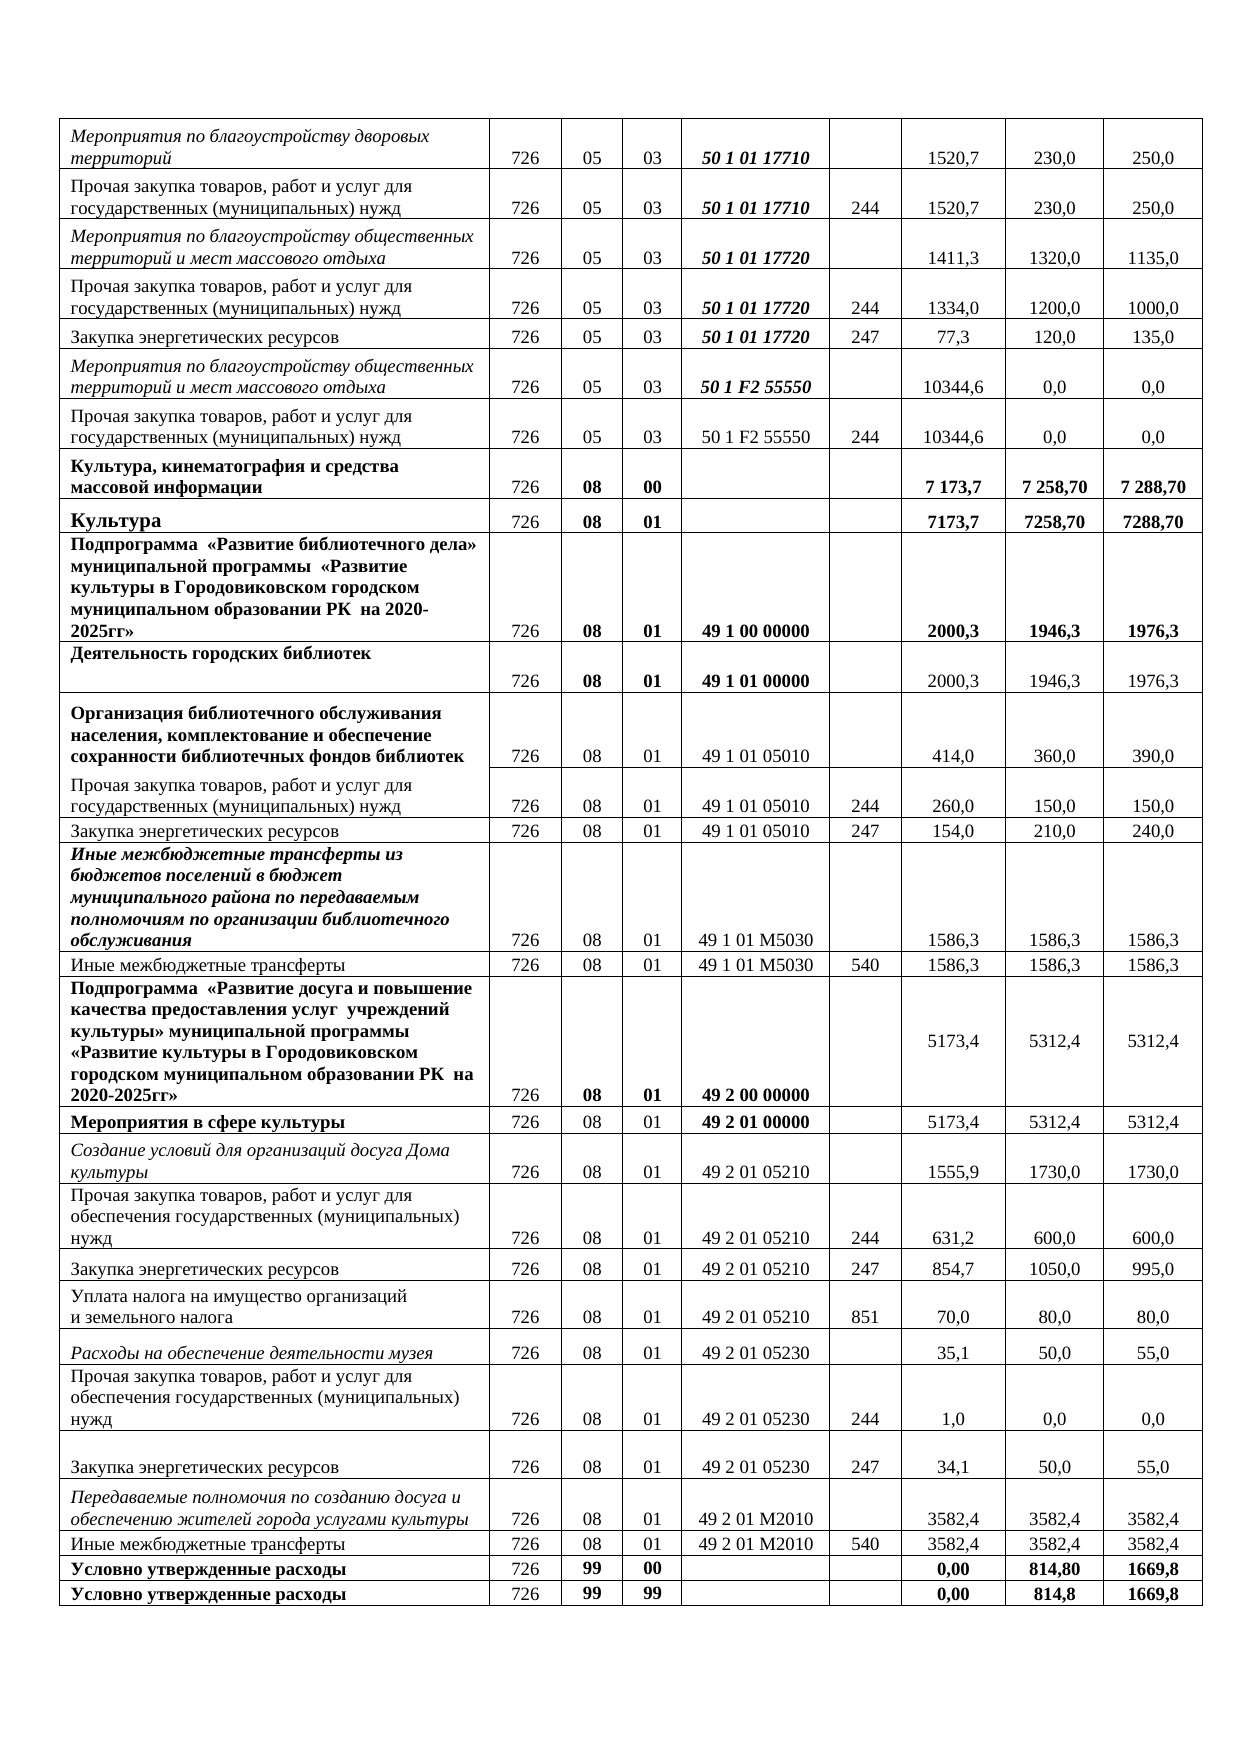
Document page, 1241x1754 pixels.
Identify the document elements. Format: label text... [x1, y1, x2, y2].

table_cell 49 2 01 05230 [682, 1431, 829, 1478]
table_cell [830, 119, 901, 168]
table_cell 08 [562, 977, 622, 1106]
table_cell 49 2 01 05210 [682, 1281, 829, 1328]
table_cell 50 1 F2 55550 [682, 399, 829, 448]
table_cell 0,0 [1006, 1365, 1103, 1429]
table_cell Мероприятия по благоустройству общественных территорий и мест массового отдыха [60, 219, 489, 268]
table_cell Расходы на обеспечение деятельности музея [60, 1329, 489, 1364]
table_cell 7 258,70 [1006, 449, 1103, 498]
table_cell Уплата налога на имущество организаций и земельного налога [60, 1281, 489, 1328]
table_cell 726 [490, 1479, 561, 1529]
table_cell 1135,0 [1104, 219, 1202, 268]
table_cell 01 [623, 1329, 681, 1364]
table_cell 5173,4 [902, 977, 1005, 1106]
table_cell 03 [623, 269, 681, 318]
table_cell 414,0 [902, 693, 1005, 767]
table_cell 08 [562, 1281, 622, 1328]
table_cell 0,0 [1104, 349, 1202, 398]
table_cell 244 [830, 269, 901, 318]
table_cell 99 [562, 1556, 622, 1579]
table_cell 540 [830, 952, 901, 976]
table_cell 726 [490, 1249, 561, 1279]
table_cell 50,0 [1006, 1329, 1103, 1364]
table_cell 50 1 01 17710 [682, 119, 829, 168]
table_cell 01 [623, 642, 681, 692]
table_cell 05 [562, 399, 622, 448]
table_cell 01 [623, 693, 681, 767]
table_cell 7 173,7 [902, 449, 1005, 498]
table_cell 05 [562, 219, 622, 268]
table_cell 0,0 [1006, 349, 1103, 398]
table_cell 05 [562, 169, 622, 218]
table_cell 3582,4 [1104, 1531, 1202, 1554]
table_cell Иные межбюджетные трансферты [60, 1531, 489, 1554]
table_cell 08 [562, 499, 622, 532]
table_cell 1000,0 [1104, 269, 1202, 318]
table_cell 540 [830, 1531, 901, 1554]
table_cell 10344,6 [902, 399, 1005, 448]
table_cell 01 [623, 1184, 681, 1248]
table_cell 726 [490, 269, 561, 318]
table_cell 03 [623, 169, 681, 218]
table_cell 03 [623, 119, 681, 168]
table_cell 247 [830, 1431, 901, 1478]
table_cell 0,00 [902, 1581, 1005, 1604]
table_cell 7173,7 [902, 499, 1005, 532]
table_cell [830, 1479, 901, 1529]
table_cell Мероприятия в сфере культуры [60, 1107, 489, 1132]
table_cell 814,8 [1006, 1581, 1103, 1604]
table_cell 600,0 [1104, 1184, 1202, 1248]
table_cell 08 [562, 1134, 622, 1182]
table_cell 5312,4 [1006, 1107, 1103, 1132]
table_cell 1946,3 [1006, 533, 1103, 641]
table_cell 77,3 [902, 319, 1005, 348]
table_cell 49 2 01 05210 [682, 1134, 829, 1182]
table_cell 1586,3 [1104, 843, 1202, 951]
table_cell 726 [490, 319, 561, 348]
table_cell 726 [490, 1431, 561, 1478]
table_cell 260,0 [902, 768, 1005, 817]
table_cell 01 [623, 1134, 681, 1182]
table_cell 3582,4 [1006, 1531, 1103, 1554]
table_cell 247 [830, 1249, 901, 1279]
table_cell [682, 1556, 829, 1579]
table_cell 01 [623, 768, 681, 817]
table_cell 600,0 [1006, 1184, 1103, 1248]
table_cell 55,0 [1104, 1329, 1202, 1364]
table_cell 360,0 [1006, 693, 1103, 767]
table_cell 0,00 [902, 1556, 1005, 1579]
table_cell 05 [562, 319, 622, 348]
table_cell 49 2 01 М2010 [682, 1479, 829, 1529]
table_cell 726 [490, 349, 561, 398]
table_cell Условно утвержденные расходы [60, 1556, 489, 1579]
table_cell Деятельность городских библиотек [60, 642, 489, 692]
table_cell 390,0 [1104, 693, 1202, 767]
table_cell 726 [490, 768, 561, 817]
table_cell 49 1 01 05010 [682, 768, 829, 817]
table_cell [830, 219, 901, 268]
table_cell Прочая закупка товаров, работ и услуг для государственных (муниципальных) нужд [60, 169, 489, 218]
table_cell 3582,4 [1104, 1479, 1202, 1529]
table_cell 726 [490, 1329, 561, 1364]
table_cell 01 [623, 499, 681, 532]
table_cell 851 [830, 1281, 901, 1328]
table_cell 10344,6 [902, 349, 1005, 398]
table_cell Прочая закупка товаров, работ и услуг для государственных (муниципальных) нужд [60, 399, 489, 448]
table_cell [830, 693, 901, 767]
table_cell 854,7 [902, 1249, 1005, 1279]
table_cell 3582,4 [1006, 1479, 1103, 1529]
table_cell 230,0 [1006, 169, 1103, 218]
table_cell 726 [490, 818, 561, 842]
table_cell 01 [623, 1249, 681, 1279]
table_cell 01 [623, 1107, 681, 1132]
table_cell 1586,3 [1104, 952, 1202, 976]
table_cell 08 [562, 1329, 622, 1364]
table_cell 726 [490, 399, 561, 448]
table_cell 1586,3 [902, 952, 1005, 976]
table_cell 726 [490, 169, 561, 218]
table_cell 01 [623, 952, 681, 976]
table_cell Прочая закупка товаров, работ и услуг для государственных (муниципальных) нужд [60, 269, 489, 318]
table_cell Закупка энергетических ресурсов [60, 818, 489, 842]
table_cell Культура, кинематография и средства массовой информации [60, 449, 489, 498]
table_cell 08 [562, 768, 622, 817]
table_cell Закупка энергетических ресурсов [60, 319, 489, 348]
table_cell 01 [623, 843, 681, 951]
table_cell 726 [490, 1134, 561, 1182]
table_cell 3582,4 [902, 1479, 1005, 1529]
table_cell 240,0 [1104, 818, 1202, 842]
table_cell 726 [490, 533, 561, 641]
table_cell 01 [623, 977, 681, 1106]
table_cell 50,0 [1006, 1431, 1103, 1478]
table_cell 55,0 [1104, 1431, 1202, 1478]
table_cell 1586,3 [1006, 843, 1103, 951]
table_cell 247 [830, 818, 901, 842]
table_cell Мероприятия по благоустройству дворовых территорий [60, 119, 489, 168]
table_cell [830, 843, 901, 951]
table_cell 49 1 01 00000 [682, 642, 829, 692]
table_cell 49 1 00 00000 [682, 533, 829, 641]
table_cell [830, 533, 901, 641]
table_cell 1586,3 [1006, 952, 1103, 976]
table_cell 08 [562, 1531, 622, 1554]
table_cell 5312,4 [1104, 1107, 1202, 1132]
table_cell 08 [562, 952, 622, 976]
table_cell 726 [490, 843, 561, 951]
table_cell 726 [490, 1531, 561, 1554]
table_cell [682, 499, 829, 532]
table_cell 0,0 [1006, 399, 1103, 448]
table_cell 08 [562, 642, 622, 692]
table_cell 5173,4 [902, 1107, 1005, 1132]
table_cell [830, 1134, 901, 1182]
table_cell 49 1 01 М5030 [682, 843, 829, 951]
table_cell 7288,70 [1104, 499, 1202, 532]
table_cell 7 288,70 [1104, 449, 1202, 498]
table_cell 1976,3 [1104, 642, 1202, 692]
table_cell 80,0 [1104, 1281, 1202, 1328]
table_cell Мероприятия по благоустройству общественных территорий и мест массового отдыха [60, 349, 489, 398]
table_cell Иные межбюджетные трансферты [60, 952, 489, 976]
table_cell Организация библиотечного обслуживания населения, комплектование и обеспечение сохранности библиотечных фондов библиотек [60, 693, 489, 767]
table_cell 08 [562, 449, 622, 498]
table_cell 135,0 [1104, 319, 1202, 348]
table_cell 1555,9 [902, 1134, 1005, 1182]
table_cell 0,0 [1104, 1365, 1202, 1429]
table_cell 08 [562, 1107, 622, 1132]
table_cell 80,0 [1006, 1281, 1103, 1328]
table_cell 50 1 01 17720 [682, 219, 829, 268]
table_cell 0,0 [1104, 399, 1202, 448]
table_cell [830, 642, 901, 692]
table_cell 49 2 01 05210 [682, 1184, 829, 1248]
table_cell 5312,4 [1006, 977, 1103, 1106]
table_cell 726 [490, 499, 561, 532]
table_cell 1669,8 [1104, 1556, 1202, 1579]
table_cell 3582,4 [902, 1531, 1005, 1554]
table_cell 1730,0 [1104, 1134, 1202, 1182]
table_cell 1334,0 [902, 269, 1005, 318]
table_cell [830, 1581, 901, 1604]
table_cell 01 [623, 533, 681, 641]
table_cell 35,1 [902, 1329, 1005, 1364]
table_cell 1946,3 [1006, 642, 1103, 692]
table_cell 154,0 [902, 818, 1005, 842]
table_cell 08 [562, 1365, 622, 1429]
table_cell 08 [562, 1479, 622, 1529]
table_cell Прочая закупка товаров, работ и услуг для обеспечения государственных (муниципальных) нужд [60, 1365, 489, 1429]
table_cell 150,0 [1104, 768, 1202, 817]
table_cell 1669,8 [1104, 1581, 1202, 1604]
table_cell 1520,7 [902, 119, 1005, 168]
table_cell 244 [830, 1365, 901, 1429]
table_cell 08 [562, 1249, 622, 1279]
table_cell 01 [623, 1365, 681, 1429]
table_cell 726 [490, 1184, 561, 1248]
table_cell Условно утвержденные расходы [60, 1581, 489, 1604]
table_cell 49 2 01 00000 [682, 1107, 829, 1132]
table_cell 34,1 [902, 1431, 1005, 1478]
table_cell 49 2 01 М2010 [682, 1531, 829, 1554]
table_cell [830, 977, 901, 1106]
table_cell 03 [623, 219, 681, 268]
table_cell Создание условий для организаций досуга Дома культуры [60, 1134, 489, 1182]
table_cell 01 [623, 1479, 681, 1529]
table_cell 210,0 [1006, 818, 1103, 842]
table_cell [682, 449, 829, 498]
table_cell Иные межбюджетные трансферты из бюджетов поселений в бюджет муниципального района по передаваемым полномочиям по организации библиотечного обслуживания [60, 843, 489, 951]
table_cell 247 [830, 319, 901, 348]
table_cell 49 1 01 М5030 [682, 952, 829, 976]
table_cell 726 [490, 693, 561, 767]
table_cell 1520,7 [902, 169, 1005, 218]
table_cell 08 [562, 693, 622, 767]
table_cell 49 2 01 05230 [682, 1365, 829, 1429]
table_cell 726 [490, 1556, 561, 1579]
table_cell 50 1 01 17720 [682, 319, 829, 348]
table_cell 01 [623, 1281, 681, 1328]
table_cell 08 [562, 533, 622, 641]
table_cell Прочая закупка товаров, работ и услуг для обеспечения государственных (муниципальных) нужд [60, 1184, 489, 1248]
table_cell 726 [490, 119, 561, 168]
table_cell 70,0 [902, 1281, 1005, 1328]
table_cell 01 [623, 818, 681, 842]
table_cell 1976,3 [1104, 533, 1202, 641]
table_cell 726 [490, 642, 561, 692]
table_cell 1730,0 [1006, 1134, 1103, 1182]
table_cell 726 [490, 1281, 561, 1328]
table_cell 01 [623, 1531, 681, 1554]
table_cell [830, 1556, 901, 1579]
table_cell Закупка энергетических ресурсов [60, 1431, 489, 1478]
table_cell 1320,0 [1006, 219, 1103, 268]
table_cell 995,0 [1104, 1249, 1202, 1279]
table_cell 230,0 [1006, 119, 1103, 168]
table_cell 50 1 01 17720 [682, 269, 829, 318]
table_cell 1411,3 [902, 219, 1005, 268]
table_cell 05 [562, 119, 622, 168]
table_cell 1200,0 [1006, 269, 1103, 318]
table_cell 726 [490, 449, 561, 498]
table_cell 50 1 01 17710 [682, 169, 829, 218]
table_cell 726 [490, 952, 561, 976]
table_cell 726 [490, 1365, 561, 1429]
table_cell [830, 499, 901, 532]
table_cell 05 [562, 269, 622, 318]
table_cell 49 1 01 05010 [682, 693, 829, 767]
table_cell 49 1 01 05010 [682, 818, 829, 842]
table_cell 08 [562, 1184, 622, 1248]
table_cell 244 [830, 768, 901, 817]
table_cell 1586,3 [902, 843, 1005, 951]
table_cell 814,80 [1006, 1556, 1103, 1579]
table_cell [830, 1107, 901, 1132]
table_cell 250,0 [1104, 119, 1202, 168]
table_cell 726 [490, 1581, 561, 1604]
table_cell 7258,70 [1006, 499, 1103, 532]
table_cell 49 2 01 05230 [682, 1329, 829, 1364]
table_cell 2000,3 [902, 533, 1005, 641]
table_cell 726 [490, 219, 561, 268]
table_cell 00 [623, 449, 681, 498]
table_cell 50 1 F2 55550 [682, 349, 829, 398]
table_cell 244 [830, 169, 901, 218]
table_cell [830, 1329, 901, 1364]
table_cell 726 [490, 977, 561, 1106]
table_cell 1050,0 [1006, 1249, 1103, 1279]
table_cell 99 [562, 1581, 622, 1604]
table_cell 120,0 [1006, 319, 1103, 348]
table_cell 08 [562, 843, 622, 951]
table_cell Подпрограмма «Развитие досуга и повышение качества предоставления услуг учреждений культуры» муниципальной программы «Развитие культуры в Городовиковском городском муниципальном образовании РК на 2020-2025гг» [60, 977, 489, 1106]
table_cell 99 [623, 1581, 681, 1604]
table_cell 631,2 [902, 1184, 1005, 1248]
table_cell Передаваемые полномочия по созданию досуга и обеспечению жителей города услугами культуры [60, 1479, 489, 1529]
table_cell [830, 349, 901, 398]
table_cell 03 [623, 319, 681, 348]
table_cell Подпрограмма «Развитие библиотечного дела» муниципальной программы «Развитие культуры в Городовиковском городском муниципальном образовании РК на 2020-2025гг» [60, 533, 489, 641]
table_cell Прочая закупка товаров, работ и услуг для государственных (муниципальных) нужд [60, 767, 489, 817]
table_cell 250,0 [1104, 169, 1202, 218]
table_cell 03 [623, 349, 681, 398]
table_cell 2000,3 [902, 642, 1005, 692]
table_cell 05 [562, 349, 622, 398]
table_cell 5312,4 [1104, 977, 1202, 1106]
table_cell 00 [623, 1556, 681, 1579]
table_cell Культура [60, 499, 489, 532]
table_cell 03 [623, 399, 681, 448]
table_cell 49 2 00 00000 [682, 977, 829, 1106]
table_cell 244 [830, 399, 901, 448]
table_cell 49 2 01 05210 [682, 1249, 829, 1279]
table_cell 726 [490, 1107, 561, 1132]
table_cell 08 [562, 1431, 622, 1478]
table_cell Закупка энергетических ресурсов [60, 1249, 489, 1279]
table_cell 08 [562, 818, 622, 842]
table_cell 244 [830, 1184, 901, 1248]
table_cell [830, 449, 901, 498]
table_cell 150,0 [1006, 768, 1103, 817]
table_cell [682, 1581, 829, 1604]
table_cell 01 [623, 1431, 681, 1478]
table_cell 1,0 [902, 1365, 1005, 1429]
